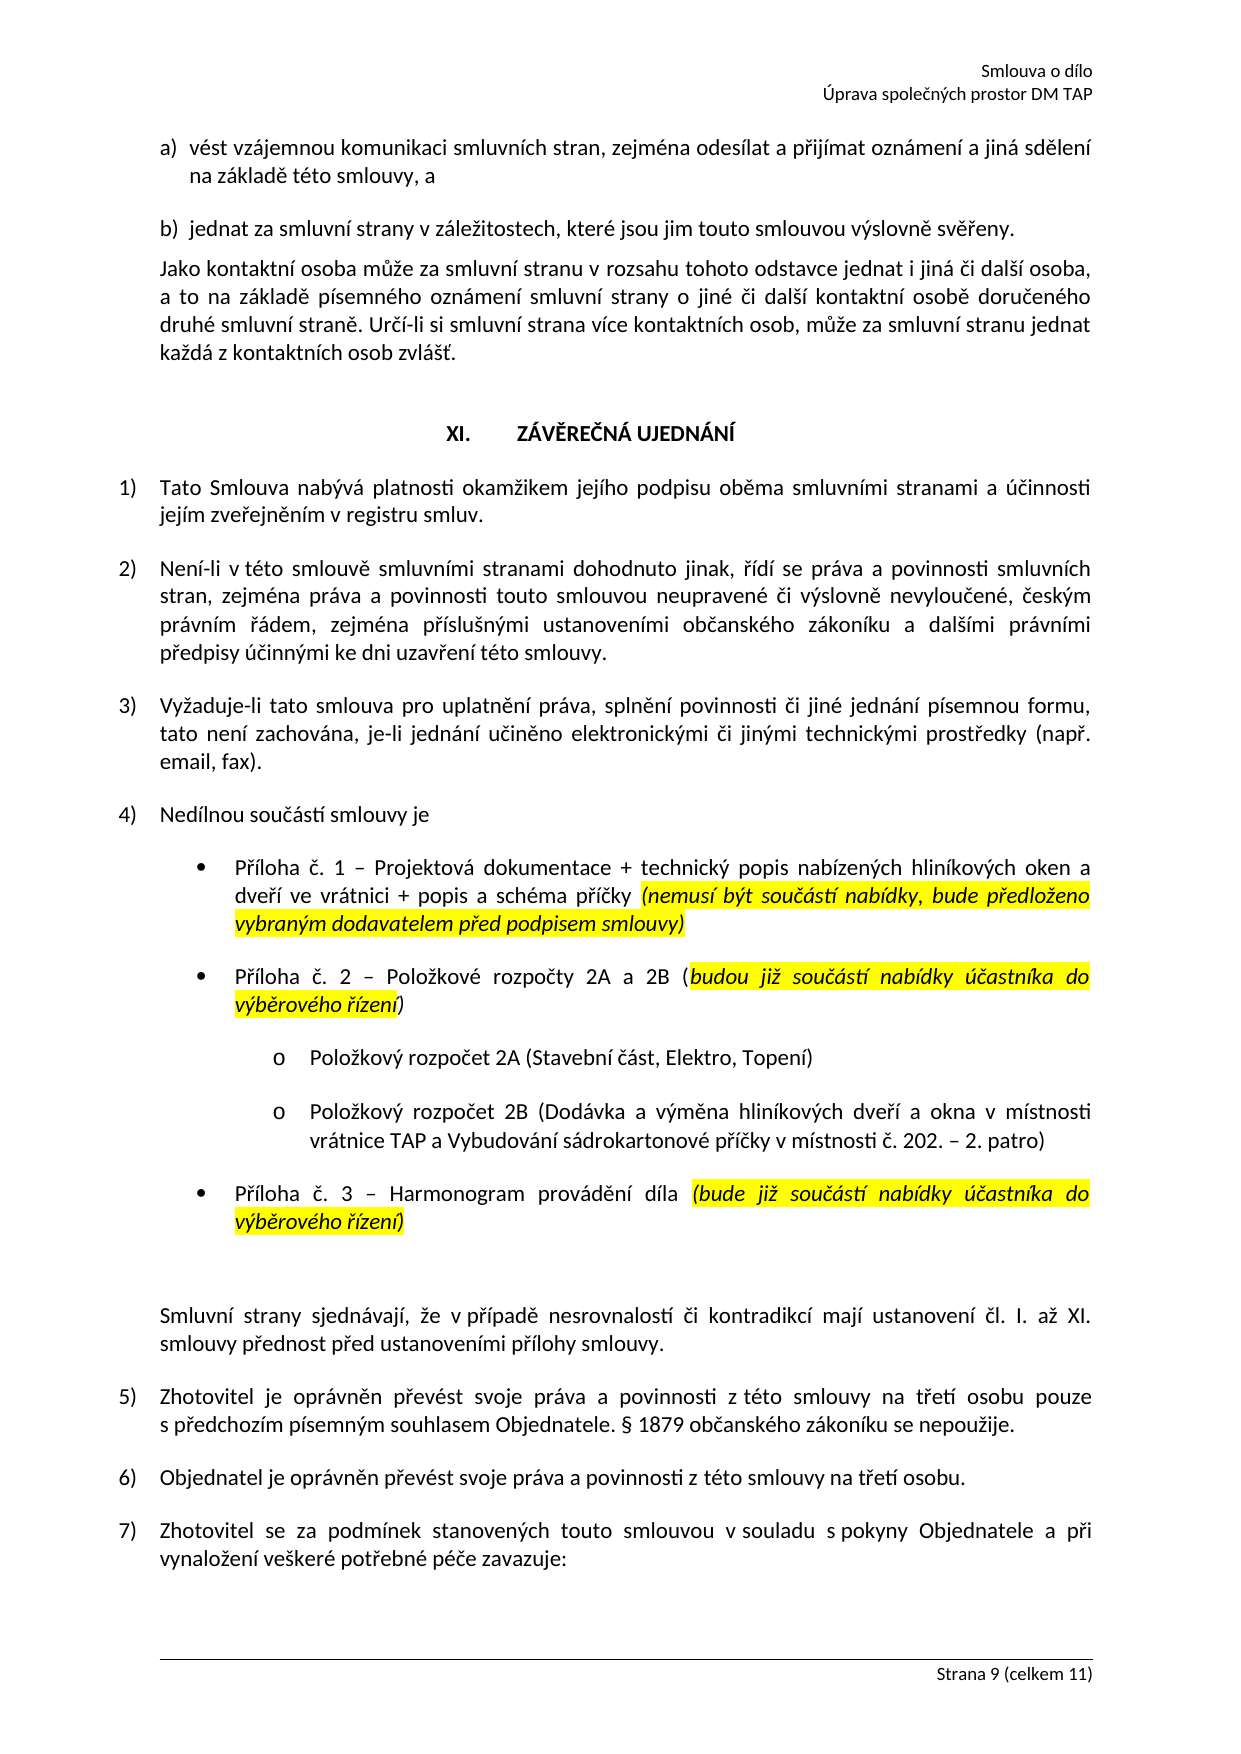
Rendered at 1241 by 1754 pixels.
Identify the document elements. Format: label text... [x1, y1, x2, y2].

subtitle Není-li v této smlouvě smluvními stranami dohodnuto jinak, řídí se práva a povinnosti smluvních stran, zejména práva a povinnosti touto smlouvou neupravené či výslovně nevyloučené, českým právním řádem, zejména příslušnými ustanoveními občanského zákoníku a dalšími právními předpisy účinnými ke dni uzavření této smlouvy. [118, 554, 1093, 666]
subtitle Příloha č. 1 – Projektová dokumentace + technický popis nabízených hliníkových oken a dveří ve vrátnici + popis a schéma příčky (nemusí být součástí nabídky, bude předloženo vybraným dodavatelem před podpisem smlouvy) [197, 853, 1093, 937]
subtitle Objednatel je oprávněn převést svoje práva a povinnosti z této smlouvy na třetí osobu. [118, 1463, 1093, 1491]
subtitle Vyžaduje-li tato smlouva pro uplatnění práva, splnění povinnosti či jiné jednání písemnou formu, tato není zachována, je-li jednání učiněno elektronickými či jinými technickými prostředky (např. email, fax). [118, 691, 1093, 775]
subtitle Příloha č. 2 – Položkové rozpočty 2A a 2B (budou již součástí nabídky účastníka do výběrového řízení) [197, 962, 1093, 1018]
subtitle jednat za smluvní strany v záležitostech, které jsou jim touto smlouvou výslovně svěřeny. [159, 214, 1093, 242]
text Jako kontaktní osoba může za smluvní stranu v rozsahu tohoto odstavce jednat i jiná či další osoba, a to na základě písemného oznámení smluvní strany o jiné či další kontaktní osobě doručeného druhé smluvní straně. Určí-li si smluvní strana více kontaktních osob, může za smluvní stranu jednat každá z kontaktních osob zvlášť. [159, 254, 1093, 367]
subtitle Zhotovitel se za podmínek stanovených touto smlouvou v souladu s pokyny Objednatele a při vynaložení veškeré potřebné péče zavazuje: [118, 1516, 1093, 1572]
subtitle vést vzájemnou komunikaci smluvních stran, zejména odesílat a přijímat oznámení a jiná sdělení na základě této smlouvy, a [159, 133, 1093, 189]
subtitle Nedílnou součástí smlouvy je [118, 800, 1093, 828]
subtitle ZÁVĚREČNÁ UJEDNÁNÍ [89, 419, 1093, 448]
subtitle Položkový rozpočet 2B (Dodávka a výměna hliníkových dveří a okna v místnosti vrátnice TAP a Vybudování sádrokartonové příčky v místnosti č. 202. – 2. patro) [272, 1097, 1093, 1154]
subtitle Tato Smlouva nabývá platnosti okamžikem jejího podpisu oběma smluvními stranami a účinnosti jejím zveřejněním v registru smluv. [118, 473, 1093, 529]
subtitle Smluvní strany sjednávají, že v případě nesrovnalostí či kontradikcí mají ustanovení čl. I. až XI. smlouvy přednost před ustanoveními přílohy smlouvy. [159, 1301, 1093, 1357]
subtitle Položkový rozpočet 2A (Stavební část, Elektro, Topení) [272, 1043, 1093, 1072]
subtitle Zhotovitel je oprávněn převést svoje práva a povinnosti z této smlouvy na třetí osobu pouze s předchozím písemným souhlasem Objednatele. § 1879 občanského zákoníku se nepoužije. [118, 1382, 1093, 1438]
subtitle Příloha č. 3 – Harmonogram provádění díla (bude již součástí nabídky účastníka do výběrového řízení) [197, 1179, 1093, 1235]
